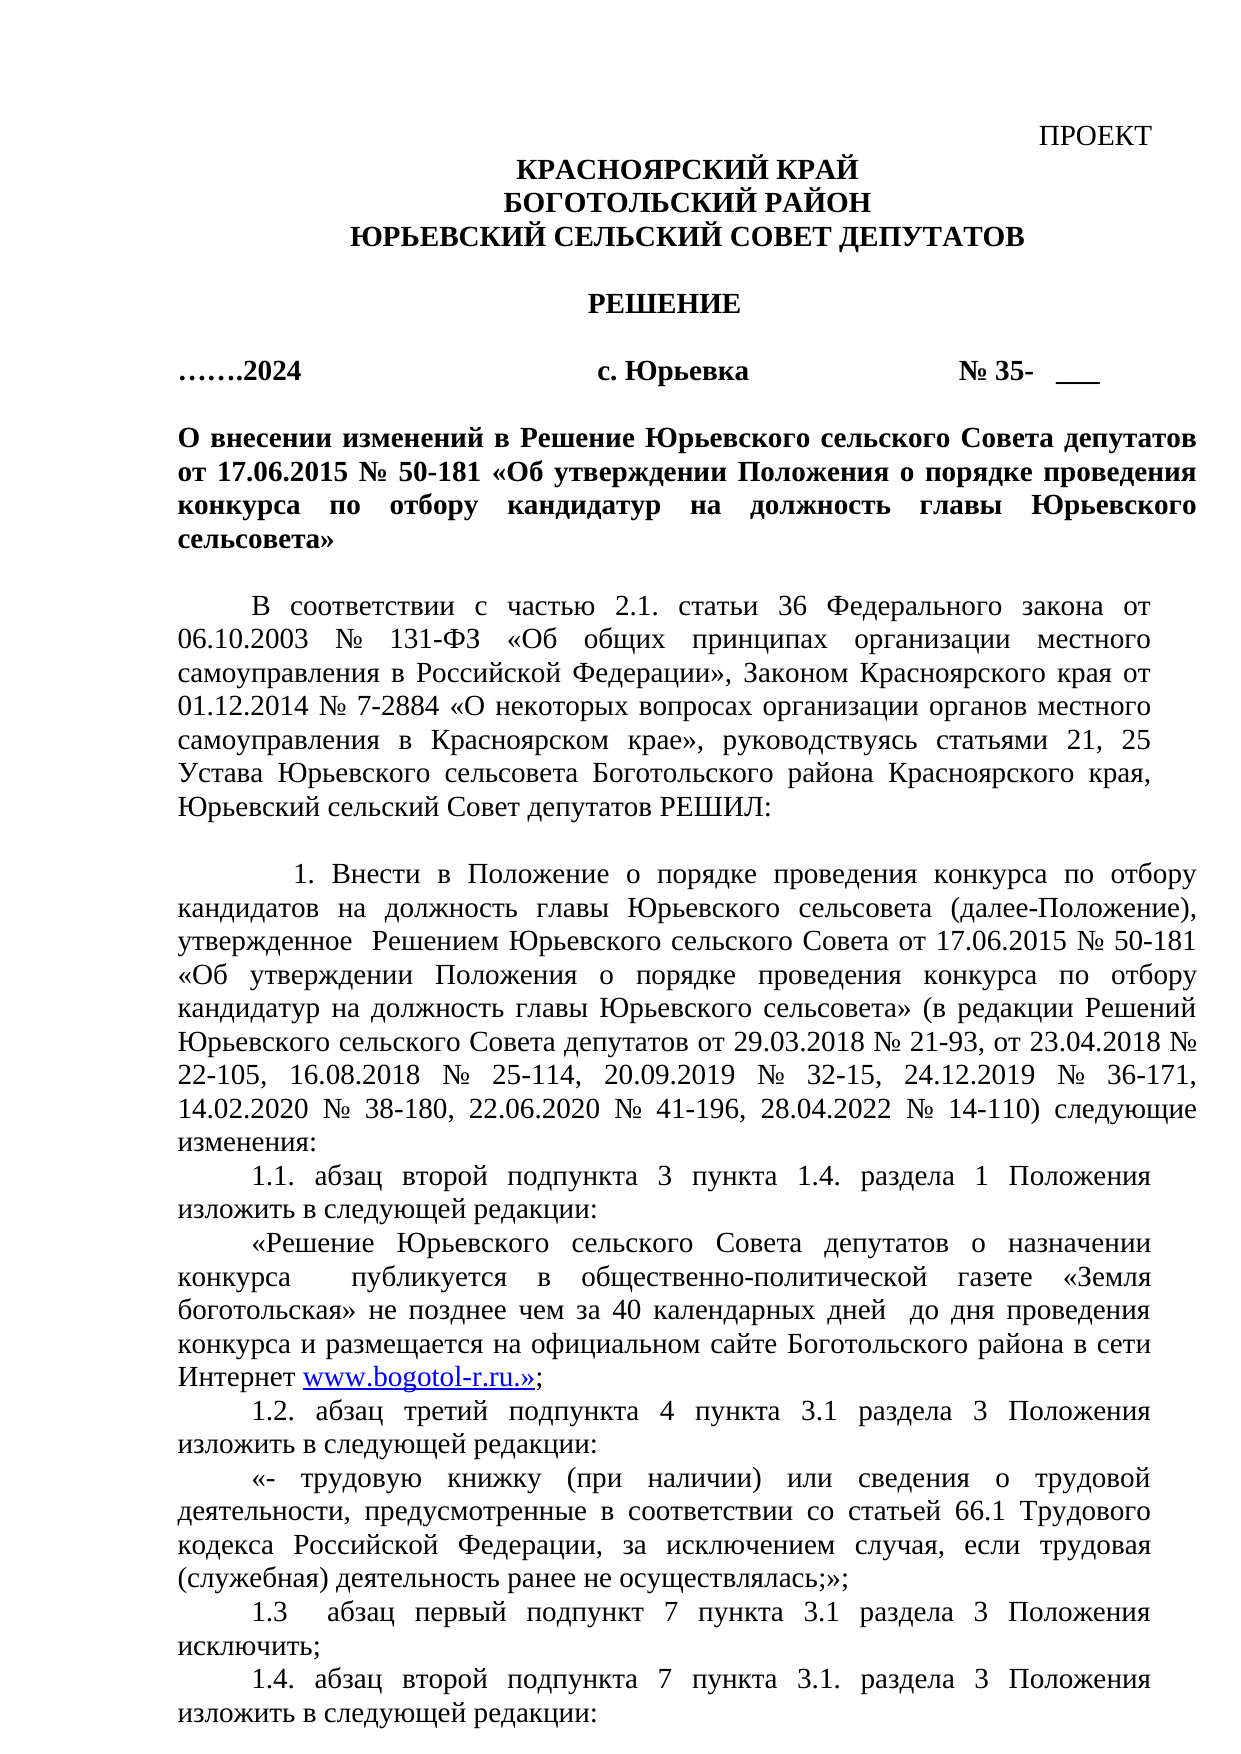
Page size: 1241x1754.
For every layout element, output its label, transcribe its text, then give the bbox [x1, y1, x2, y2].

text «Решение Юрьевского сельского Совета депутатов о назначении конкурса публикуется в общественно-политической газете «Земля боготольская» не позднее чем за 40 календарных дней до дня проведения конкурса и размещается на официальном сайте Боготольского района в сети Интернет www.bogotol-r.ru.»; [177, 1225, 1152, 1393]
text ЮРЬЕВСКИЙ СЕЛЬСКИЙ СОВЕТ ДЕПУТАТОВ [177, 219, 1198, 252]
text «- трудовую книжку (при наличии) или сведения о трудовой деятельности, предусмотренные в соответствии со статьей 66.1 Трудового кодекса Российской Федерации, за исключением случая, если трудовая (служебная) деятельность ранее не осуществлялась;»; [177, 1460, 1152, 1594]
text БОГОТОЛЬСКИЙ РАЙОН [177, 185, 1198, 219]
text О внесении изменений в Решение Юрьевского сельского Совета депутатов от 17.06.2015 № 50-181 «Об утверждении Положения о порядке проведения конкурса по отбору кандидатур на должность главы Юрьевского сельсовета» [177, 420, 1198, 554]
text …….2024 с. Юрьевка № 35- ___ [177, 353, 1152, 387]
text КРАСНОЯРСКИЙ КРАЙ [177, 152, 1198, 185]
text ПРОЕКТ [177, 118, 1152, 152]
text 1.1. абзац второй подпункта 3 пункта 1.4. раздела 1 Положения изложить в следующей редакции: [177, 1158, 1152, 1225]
text 1.3 абзац первый подпункт 7 пункта 3.1 раздела 3 Положения исключить; [177, 1594, 1152, 1661]
text 1.4. абзац второй подпункта 7 пункта 3.1. раздела 3 Положения изложить в следующей редакции: [177, 1661, 1152, 1728]
text 1. Внести в Положение о порядке проведения конкурса по отбору кандидатов на должность главы Юрьевского сельсовета (далее-Положение), утвержденное Решением Юрьевского сельского Совета от 17.06.2015 № 50-181 «Об утверждении Положения о порядке проведения конкурса по отбору кандидатур на должность главы Юрьевского сельсовета» (в редакции Решений Юрьевского сельского Совета депутатов от 29.03.2018 № 21-93, от 23.04.2018 № 22-105, 16.08.2018 № 25-114, 20.09.2019 № 32-15, 24.12.2019 № 36-171, 14.02.2020 № 38-180, 22.06.2020 № 41-196, 28.04.2022 № 14-110) следующие изменения: [177, 856, 1198, 1158]
text РЕШЕНИЕ [177, 286, 1152, 319]
text 1.2. абзац третий подпункта 4 пункта 3.1 раздела 3 Положения изложить в следующей редакции: [177, 1393, 1152, 1460]
text В соответствии с частью 2.1. статьи 36 Федерального закона от 06.10.2003 № 131-ФЗ «Об общих принципах организации местного самоуправления в Российской Федерации», Законом Красноярского края от 01.12.2014 № 7-2884 «О некоторых вопросах организации органов местного самоуправления в Красноярском крае», руководствуясь статьями 21, 25 Устава Юрьевского сельсовета Боготольского района Красноярского края, Юрьевский сельский Совет депутатов РЕШИЛ: [177, 588, 1152, 823]
